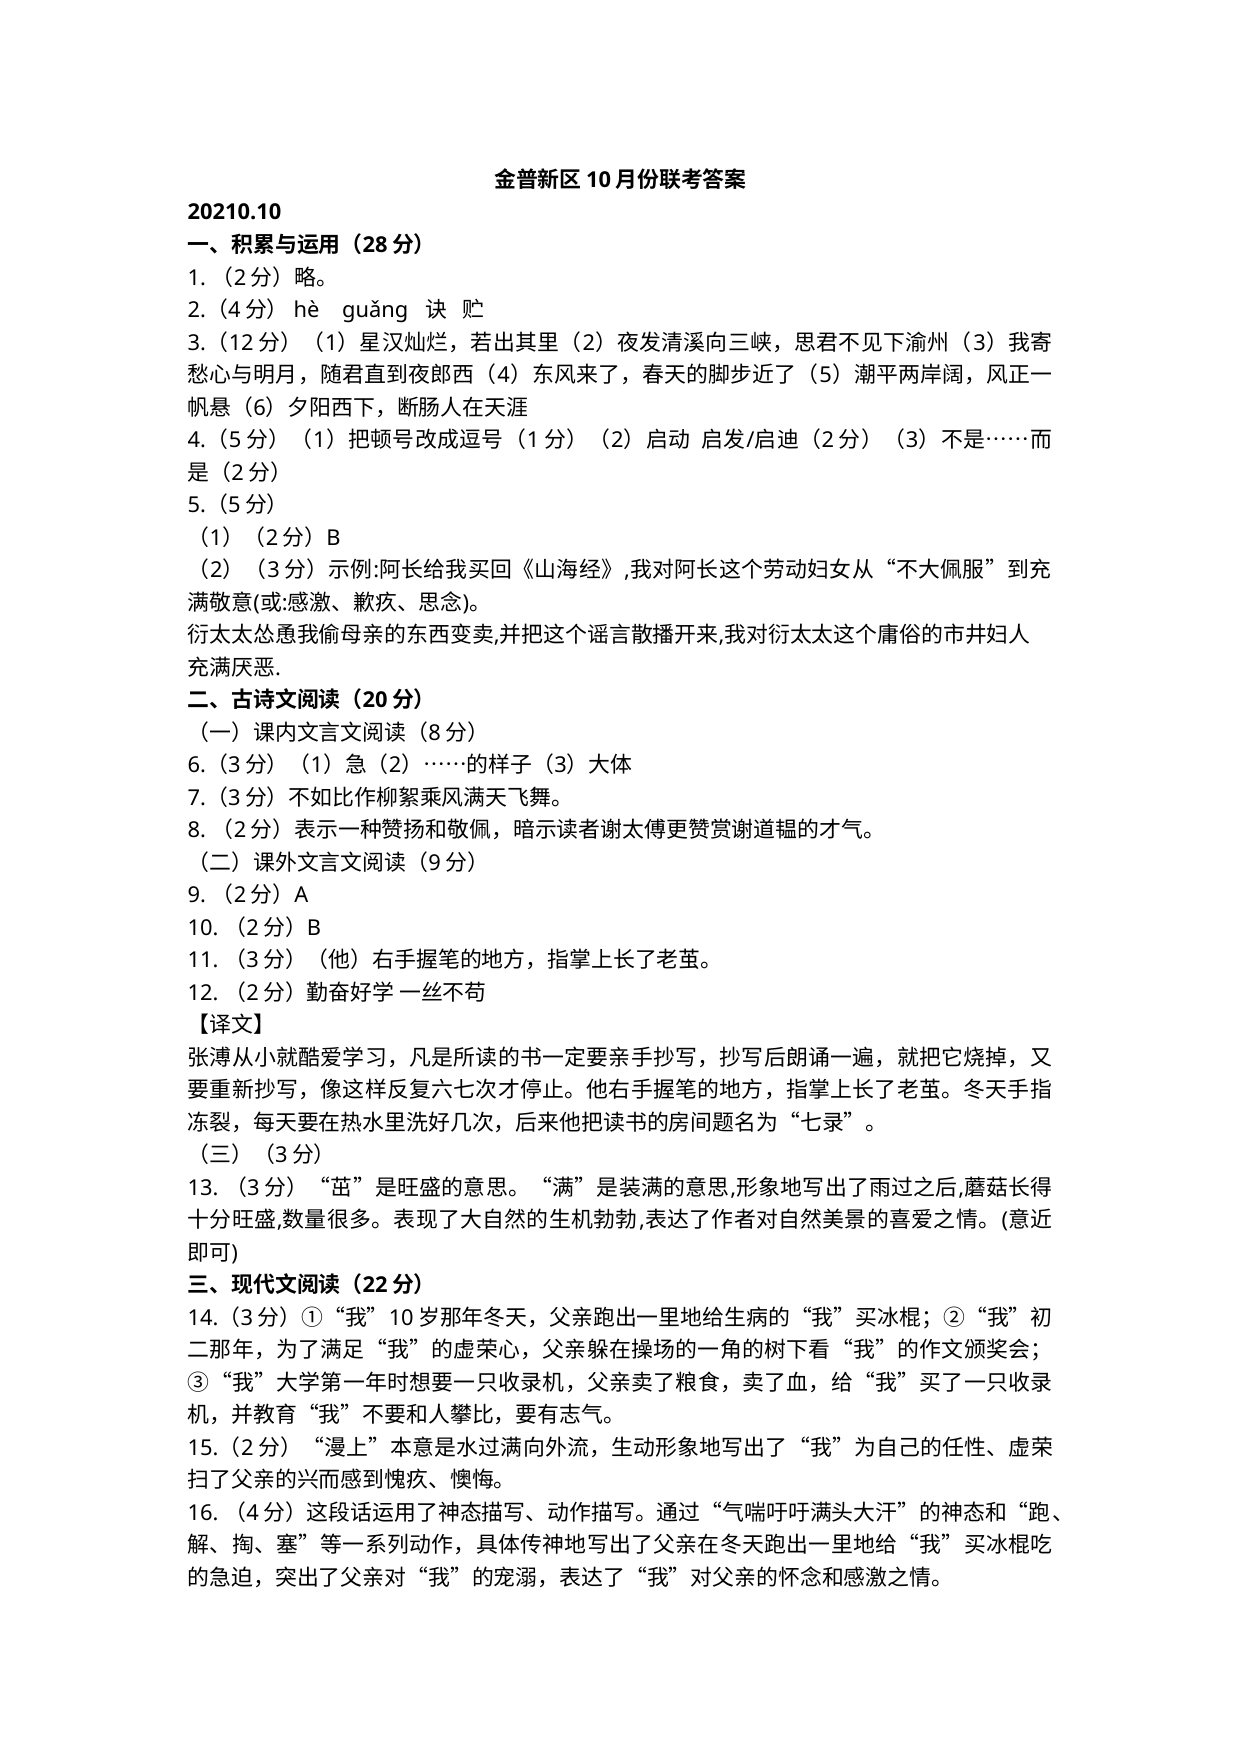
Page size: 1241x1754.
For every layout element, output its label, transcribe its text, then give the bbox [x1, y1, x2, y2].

text （三）（3分） [187, 1137, 1053, 1169]
text 三、现代文阅读（22分） [187, 1267, 1053, 1299]
text 衍太太怂恿我偷母亲的东西变卖,并把这个谣言散播开来,我对衍太太这个庸俗的市井妇人 [187, 617, 1053, 649]
text 张溥从小就酷爱学习，凡是所读的书一定要亲手抄写，抄写后朗诵一遍，就把它烧掉，又要重新抄写，像这样反复六七次才停止。他右手握笔的地方，指掌上长了老茧。冬天手指冻裂，每天要在热水里洗好几次，后来他把读书的房间题名为“七录”。 [187, 1039, 1053, 1137]
text 【译文】 [187, 1007, 1053, 1039]
text 4.（5分）（1）把顿号改成逗号（1分）（2）启动 启发/启迪（2分）（3）不是……而是（2分） [187, 422, 1053, 487]
text 3.（12分）（1）星汉灿烂，若出其里（2）夜发清溪向三峡，思君不见下渝州（3）我寄愁心与明月，随君直到夜郎西（4）东风来了，春天的脚步近了（5）潮平两岸阔，风正一帆悬（6）夕阳西下，断肠人在天涯 [187, 324, 1053, 422]
text 充满厌恶. [187, 649, 1053, 682]
text 8. （2分）表示一种赞扬和敬佩，暗示读者谢太傅更赞赏谢道韫的才气。 [187, 812, 1053, 844]
text 20210.10 [187, 194, 1053, 227]
text （1）（2分）B [187, 519, 1053, 552]
text 10. （2分）B [187, 909, 1053, 942]
text 二、古诗文阅读（20分） [187, 682, 1053, 714]
text 5.（5分） [187, 487, 1053, 519]
text 16. （4分）这段话运用了神态描写、动作描写。通过“气喘吁吁满头大汗”的神态和“跑、解、掏、塞”等一系列动作，具体传神地写出了父亲在冬天跑出一里地给“我”买冰棍吃的急迫，突出了父亲对“我”的宠溺，表达了“我”对父亲的怀念和感激之情。 [187, 1494, 1053, 1592]
text （二）课外文言文阅读（9分） [187, 844, 1053, 877]
text 2.（4分） hè guǎng 诀 贮 [187, 292, 1053, 324]
text 15.（2分）“漫上”本意是水过满向外流，生动形象地写出了“我”为自己的任性、虚荣扫了父亲的兴而感到愧疚、懊悔。 [187, 1429, 1053, 1494]
text （2）（3分）示例:阿长给我买回《山海经》,我对阿长这个劳动妇女从“不大佩服”到充满敬意(或:感激、歉疚、思念)。 [187, 552, 1053, 617]
text 6.（3分）（1）急（2）……的样子（3）大体 [187, 747, 1053, 779]
text 7.（3分）不如比作柳絮乘风满天飞舞。 [187, 779, 1053, 812]
text 1. （2分）略。 [187, 259, 1053, 292]
text 金普新区10月份联考答案 [187, 162, 1053, 194]
text 9. （2分）A [187, 877, 1053, 909]
text 一、积累与运用（28分） [187, 227, 1053, 259]
text 11. （3分）（他）右手握笔的地方，指掌上长了老茧。 [187, 942, 1053, 974]
text 12. （2分）勤奋好学 一丝不苟 [187, 974, 1053, 1007]
text （一）课内文言文阅读（8分） [187, 714, 1053, 747]
text 13. （3分）“茁”是旺盛的意思。“满”是装满的意思,形象地写出了雨过之后,蘑菇长得十分旺盛,数量很多。表现了大自然的生机勃勃,表达了作者对自然美景的喜爱之情。(意近即可) [187, 1169, 1053, 1267]
text 14.（3分）①“我”10岁那年冬天，父亲跑出一里地给生病的“我”买冰棍；②“我”初二那年，为了满足“我”的虚荣心，父亲躲在操场的一角的树下看“我”的作文颁奖会；③“我”大学第一年时想要一只收录机，父亲卖了粮食，卖了血，给“我”买了一只收录机，并教育“我”不要和人攀比，要有志气。 [187, 1299, 1053, 1429]
